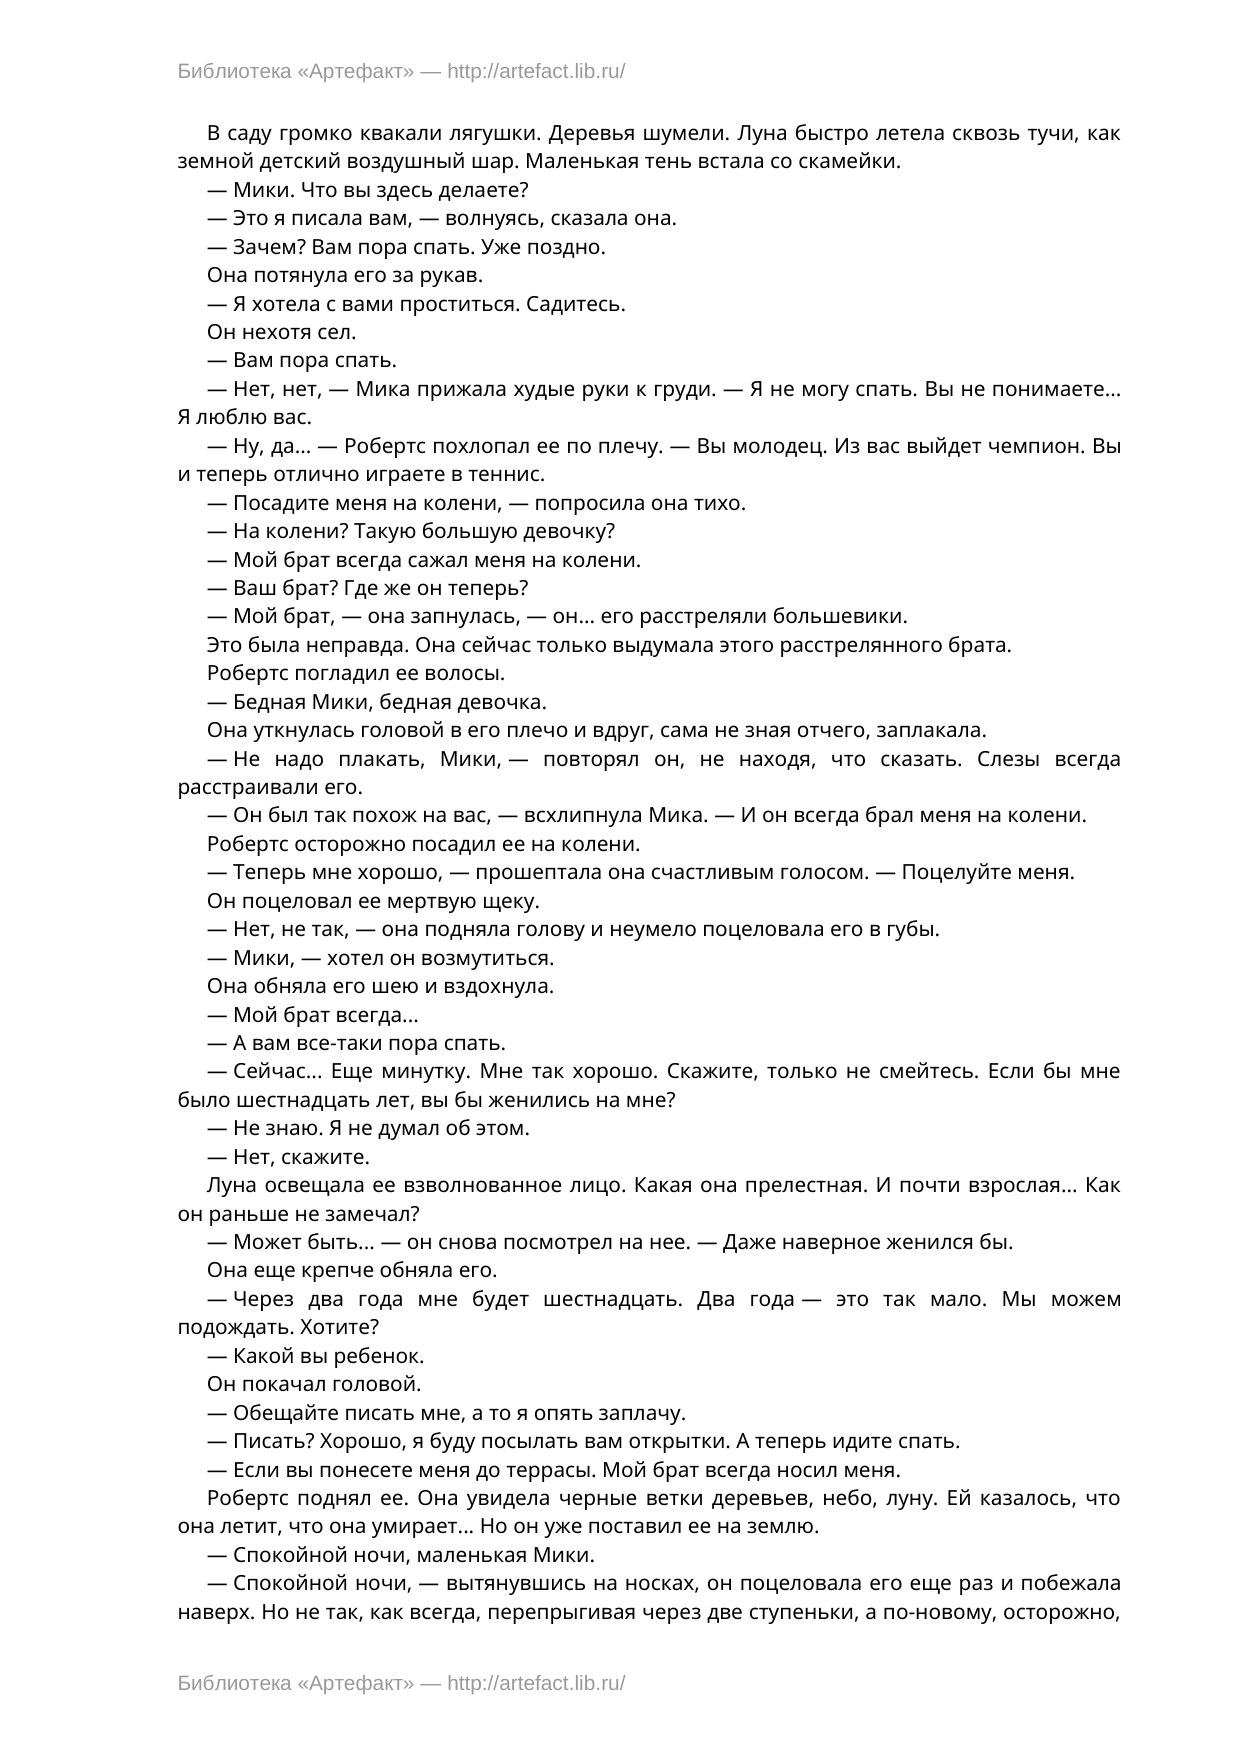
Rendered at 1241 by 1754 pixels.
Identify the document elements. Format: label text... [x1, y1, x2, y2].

text В саду громко квакали лягушки. Деревья шумели. Луна быстро летела сквозь тучи, как земной детский воздушный шар. Маленькая тень встала со скамейки. [177, 118, 1122, 175]
text — Какой вы ребенок. [177, 1341, 1122, 1369]
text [177, 1568, 1122, 1625]
text — Мики, — хотел он возмутиться. [177, 943, 1122, 971]
text — Это я писала вам, — волнуясь, сказала она. [177, 203, 1122, 232]
text Робертс погладил ее волосы. [177, 658, 1122, 687]
text — Ну, да... — Робертс похлопал ее по плечу. — Вы молодец. Из вас выйдет чемпион. Вы и теперь отлично играете в теннис. [177, 431, 1122, 488]
text — Вам пора спать. [177, 346, 1122, 374]
text — Мики. Что вы здесь делаете? [177, 175, 1122, 203]
text Она потянула его за рукав. [177, 260, 1122, 289]
text Она обняла его шею и вздохнула. [177, 971, 1122, 1000]
text — Бедная Мики, бедная девочка. [177, 687, 1122, 715]
text Он нехотя сел. [177, 317, 1122, 346]
text — Мой брат, — она запнулась, — он... его расстреляли большевики. [177, 602, 1122, 630]
text — Сейчас... Еще минутку. Мне так хорошо. Скажите, только не смейтесь. Если бы мне было шестнадцать лет, вы бы женились на мне? [177, 1057, 1122, 1113]
text Она уткнулась головой в его плечо и вдруг, сама не зная отчего, заплакала. [177, 715, 1122, 744]
text — Ваш брат? Где же он теперь? [177, 573, 1122, 602]
text — Нет, нет, — Мика прижала худые руки к груди. — Я не могу спать. Вы не понимаете... Я люблю вас. [177, 374, 1122, 431]
text — Может быть... — он снова посмотрел на нее. — Даже наверное женился бы. [177, 1227, 1122, 1256]
text — Он был так похож на вас, — всхлипнула Мика. — И он всегда брал меня на колени. [177, 801, 1122, 829]
text — Обещайте писать мне, а то я опять заплачу. [177, 1398, 1122, 1426]
text — Через два года мне будет шестнадцать. Два года — это так мало. Мы можем подождать. Хотите? [177, 1284, 1122, 1341]
text — Писать? Хорошо, я буду посылать вам открытки. А теперь идите спать. [177, 1426, 1122, 1455]
text — Мой брат всегда сажал меня на колени. [177, 545, 1122, 573]
text Она еще крепче обняла его. [177, 1256, 1122, 1284]
text Это была неправда. Она сейчас только выдумала этого расстрелянного брата. [177, 630, 1122, 658]
text — Посадите меня на колени, — попросила она тихо. [177, 488, 1122, 516]
text Он покачал головой. [177, 1369, 1122, 1398]
text Робертс поднял ее. Она увидела черные ветки деревьев, небо, луну. Ей казалось, что она летит, что она умирает... Но он уже поставил ее на землю. [177, 1483, 1122, 1540]
text — Не знаю. Я не думал об этом. [177, 1113, 1122, 1142]
text Робертс осторожно посадил ее на колени. [177, 829, 1122, 857]
text — Зачем? Вам пора спать. Уже поздно. [177, 232, 1122, 260]
text — Если вы понесете меня до террасы. Мой брат всегда носил меня. [177, 1455, 1122, 1483]
text — А вам все-таки пора спать. [177, 1028, 1122, 1057]
text — Не надо плакать, Мики, — повторял он, не находя, что сказать. Слезы всегда расстраивали его. [177, 744, 1122, 801]
text — На колени? Такую большую девочку? [177, 516, 1122, 545]
text — Я хотела с вами проститься. Садитесь. [177, 289, 1122, 317]
text Луна освещала ее взволнованное лицо. Какая она прелестная. И почти взрослая... Как он раньше не замечал? [177, 1170, 1122, 1227]
text — Нет, не так, — она подняла голову и неумело поцеловала его в губы. [177, 914, 1122, 943]
text — Теперь мне хорошо, — прошептала она счастливым голосом. — Поцелуйте меня. [177, 857, 1122, 886]
text — Спокойной ночи, маленькая Мики. [177, 1540, 1122, 1568]
text — Мой брат всегда... [177, 1000, 1122, 1028]
text Он поцеловал ее мертвую щеку. [177, 886, 1122, 914]
text — Нет, скажите. [177, 1142, 1122, 1170]
